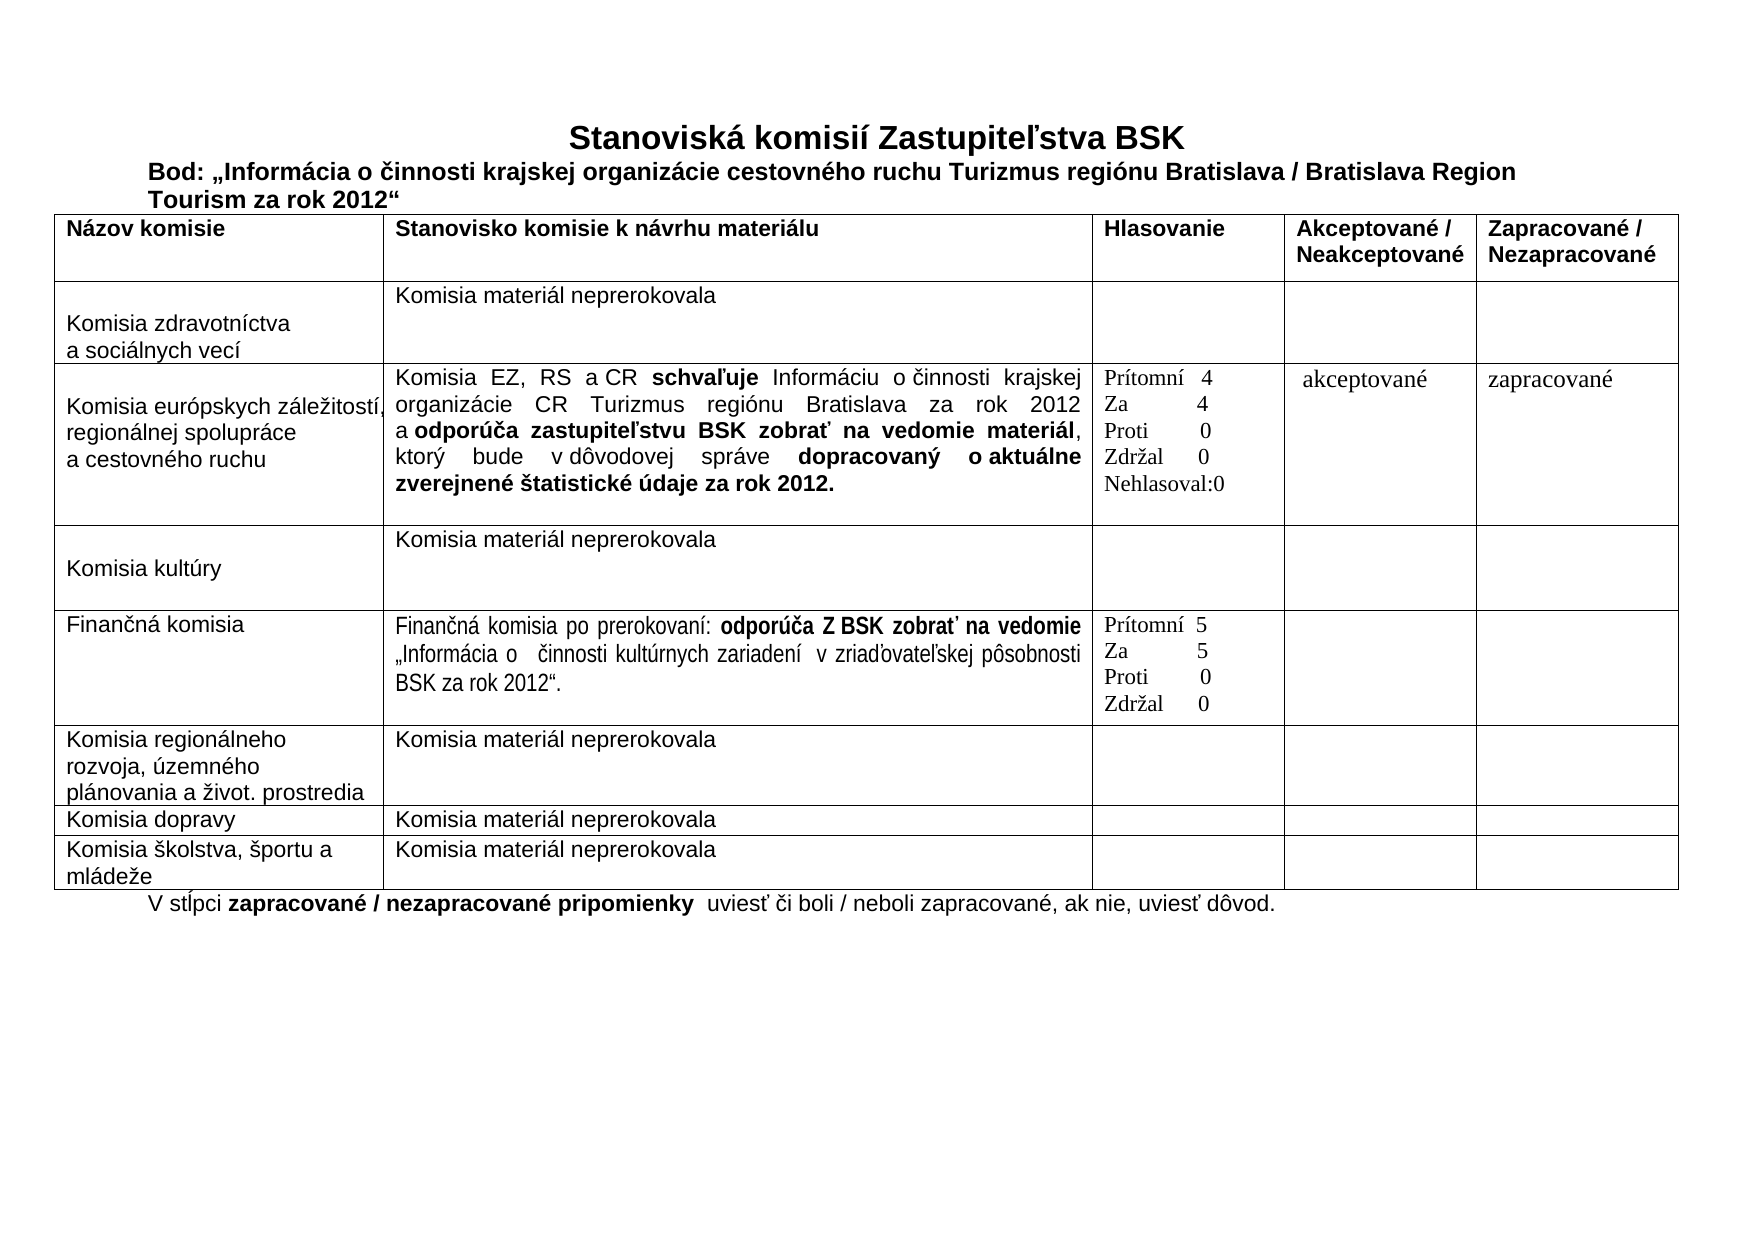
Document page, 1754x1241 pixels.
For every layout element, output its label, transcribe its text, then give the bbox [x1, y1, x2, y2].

table_cell [1477, 611, 1678, 725]
table_cell [1477, 806, 1678, 835]
table_cell [1285, 836, 1476, 889]
table_cell Komisia európskych záležitostí, regionálnej spolupráce a cestovného ruchu [55, 364, 383, 525]
table_cell [1093, 806, 1284, 835]
table_cell Komisia materiál neprerokovala [384, 836, 1092, 889]
table_header Názov komisie [55, 215, 383, 281]
table_cell [1285, 282, 1476, 363]
table_header Akceptované / Neakceptované [1285, 215, 1476, 281]
table_cell Komisia školstva, športu a mládeže [55, 836, 383, 889]
table_header Stanovisko komisie k návrhu materiálu [384, 215, 1092, 281]
table_cell Komisia kultúry [55, 526, 383, 609]
table_cell zapracované [1477, 364, 1678, 525]
table_cell [1093, 282, 1284, 363]
table_cell Finančná komisia po prerokovaní: odporúča Z BSK zobrať na vedomie „Informácia o činnosti kultúrnych zariadení v zriaďovateľskej pôsobnosti BSK za rok 2012“. [384, 611, 1092, 725]
table_cell Komisia regionálneho rozvoja, územného plánovania a život. prostredia [55, 726, 383, 805]
table_cell [1477, 526, 1678, 609]
table_cell [1285, 726, 1476, 805]
table_cell [1477, 836, 1678, 889]
table_cell [1285, 611, 1476, 725]
text V stĺpci zapracované / nezapracované pripomienky uviesť či boli / neboli zapracované, ak nie, uviesť dôvod. [148, 890, 1606, 916]
table_cell akceptované [1285, 364, 1476, 525]
table_cell [1093, 836, 1284, 889]
table_cell Komisia zdravotníctva a sociálnych vecí [55, 282, 383, 363]
table_cell Finančná komisia [55, 611, 383, 725]
table_cell Komisia EZ, RS a CR schvaľuje Informáciu o činnosti krajskej organizácie CR Turizmus regiónu Bratislava za rok 2012 a odporúča zastupiteľstvu BSK zobrať na vedomie materiál, ktorý bude v dôvodovej správe dopracovaný o aktuálne zverejnené štatistické údaje za rok 2012. [384, 364, 1092, 525]
table_cell Komisia materiál neprerokovala [384, 726, 1092, 805]
text Bod: „Informácia o činnosti krajskej organizácie cestovného ruchu Turizmus regiónu Bratislava / Bratislava Region Tourism za rok 2012“ [148, 157, 1606, 214]
table_cell Prítomní 4 Za 4 Proti 0 Zdržal 0 Nehlasoval:0 [1093, 364, 1284, 525]
table_cell [1093, 526, 1284, 609]
table_header Zapracované / Nezapracované [1477, 215, 1678, 281]
table_cell [1477, 726, 1678, 805]
table_header Hlasovanie [1093, 215, 1284, 281]
table_cell [1093, 726, 1284, 805]
table_cell [1477, 282, 1678, 363]
table_cell Komisia dopravy [55, 806, 383, 835]
table_cell Komisia materiál neprerokovala [384, 526, 1092, 609]
table_cell Prítomní 5 Za 5 Proti 0 Zdržal 0 [1093, 611, 1284, 725]
table_cell Komisia materiál neprerokovala [384, 806, 1092, 835]
table_cell Komisia materiál neprerokovala [384, 282, 1092, 363]
table_cell [1285, 526, 1476, 609]
table_cell [1285, 806, 1476, 835]
text Stanoviská komisií Zastupiteľstva BSK [148, 118, 1606, 157]
